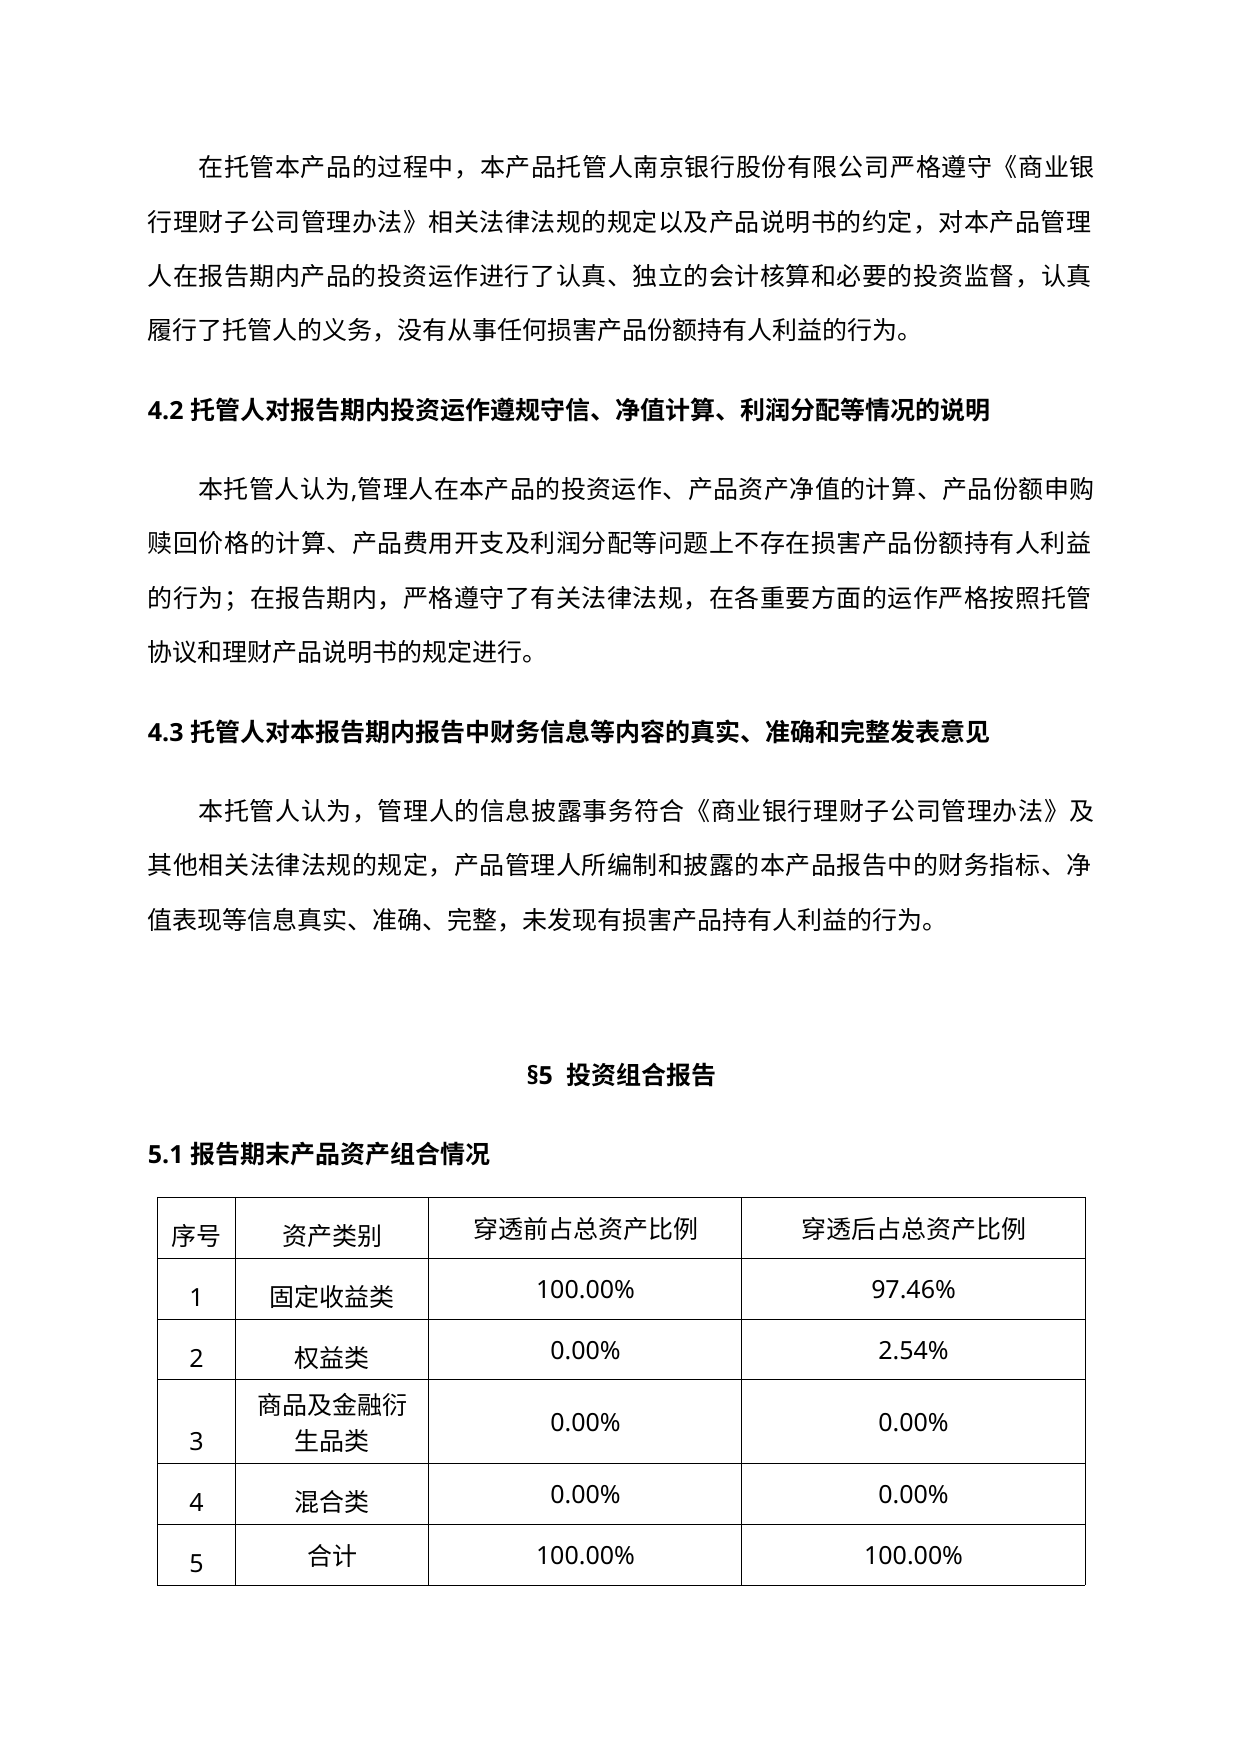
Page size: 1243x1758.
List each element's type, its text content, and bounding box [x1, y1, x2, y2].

text 4.2 托管人对报告期内投资运作遵规守信、净值计算、利润分配等情况的说明 [148, 390, 1094, 426]
table_cell 0.00% [429, 1464, 741, 1524]
table_cell 0.00% [742, 1380, 1085, 1463]
table_header 资产类别 [236, 1198, 428, 1258]
table_cell 1 [158, 1259, 235, 1318]
text 本托管人认为，管理人的信息披露事务符合《商业银行理财子公司管理办法》及其他相关法律法规的规定，产品管理人所编制和披露的本产品报告中的财务指标、净值表现等信息真实、准确、完整，未发现有损害产品持有人利益的行为。 [148, 791, 1094, 936]
text §5 投资组合报告 [148, 1056, 1094, 1092]
table_cell 100.00% [429, 1259, 741, 1318]
table_header 穿透前占总资产比例 [429, 1198, 741, 1258]
table_cell 固定收益类 [236, 1259, 428, 1318]
table_cell 5 [158, 1525, 235, 1584]
table_cell 0.00% [742, 1464, 1085, 1524]
text 5.1 报告期末产品资产组合情况 [148, 1135, 1094, 1171]
table_cell 权益类 [236, 1320, 428, 1379]
table_cell 100.00% [742, 1525, 1085, 1584]
table_cell 2 [158, 1320, 235, 1379]
table_cell 3 [158, 1380, 235, 1463]
text 在托管本产品的过程中，本产品托管人南京银行股份有限公司严格遵守《商业银行理财子公司管理办法》相关法律法规的规定以及产品说明书的约定，对本产品管理人在报告期内产品的投资运作进行了认真、独立的会计核算和必要的投资监督，认真履行了托管人的义务，没有从事任何损害产品份额持有人利益的行为。 [148, 148, 1094, 347]
table_cell 2.54% [742, 1320, 1085, 1379]
table_cell 商品及金融衍生品类 [236, 1380, 428, 1463]
table_cell 合计 [236, 1525, 428, 1584]
table_header 穿透后占总资产比例 [742, 1198, 1085, 1258]
table_cell 混合类 [236, 1464, 428, 1524]
text 4.3 托管人对本报告期内报告中财务信息等内容的真实、准确和完整发表意见 [148, 712, 1094, 748]
table_cell 100.00% [429, 1525, 741, 1584]
table_cell 4 [158, 1464, 235, 1524]
table_cell 0.00% [429, 1320, 741, 1379]
table_cell 0.00% [429, 1380, 741, 1463]
table_header 序号 [158, 1198, 235, 1258]
text 本托管人认为,管理人在本产品的投资运作、产品资产净值的计算、产品份额申购赎回价格的计算、产品费用开支及利润分配等问题上不存在损害产品份额持有人利益的行为；在报告期内，严格遵守了有关法律法规，在各重要方面的运作严格按照托管协议和理财产品说明书的规定进行。 [148, 469, 1094, 669]
table_cell 97.46% [742, 1259, 1085, 1318]
